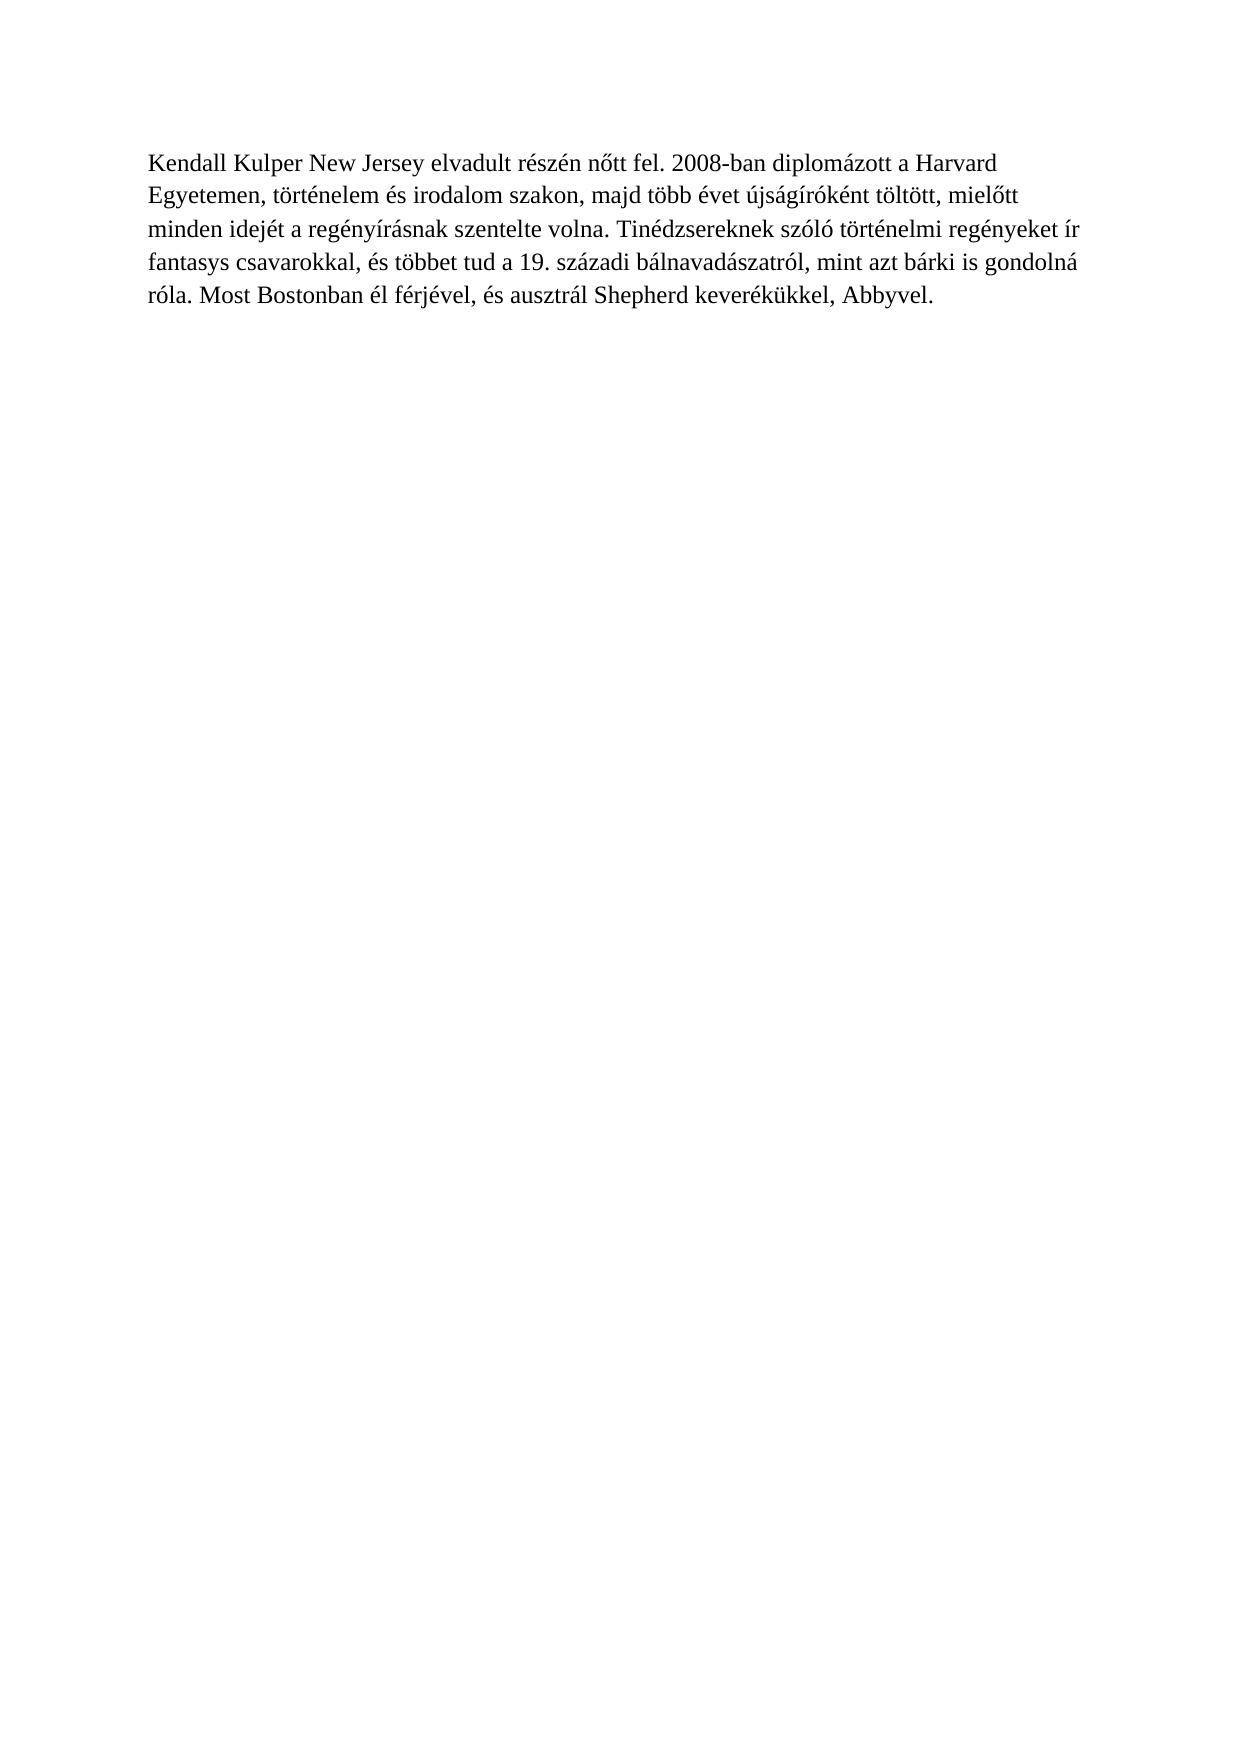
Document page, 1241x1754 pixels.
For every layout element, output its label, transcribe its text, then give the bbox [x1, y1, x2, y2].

text Kendall Kulper New Jersey elvadult részén nőtt fel. 2008-ban diplomázott a Harvard Egyetemen, történelem és irodalom szakon, majd több évet újságíróként töltött, mielőtt minden idejét a regényírásnak szentelte volna. Tinédzsereknek szóló történelmi regényeket ír fantasys csavarokkal, és többet tud a 19. századi bálnavadászatról, mint azt bárki is gondolná róla. Most Bostonban él férjével, és ausztrál Shepherd keverékükkel, Abbyvel. [148, 148, 1093, 308]
